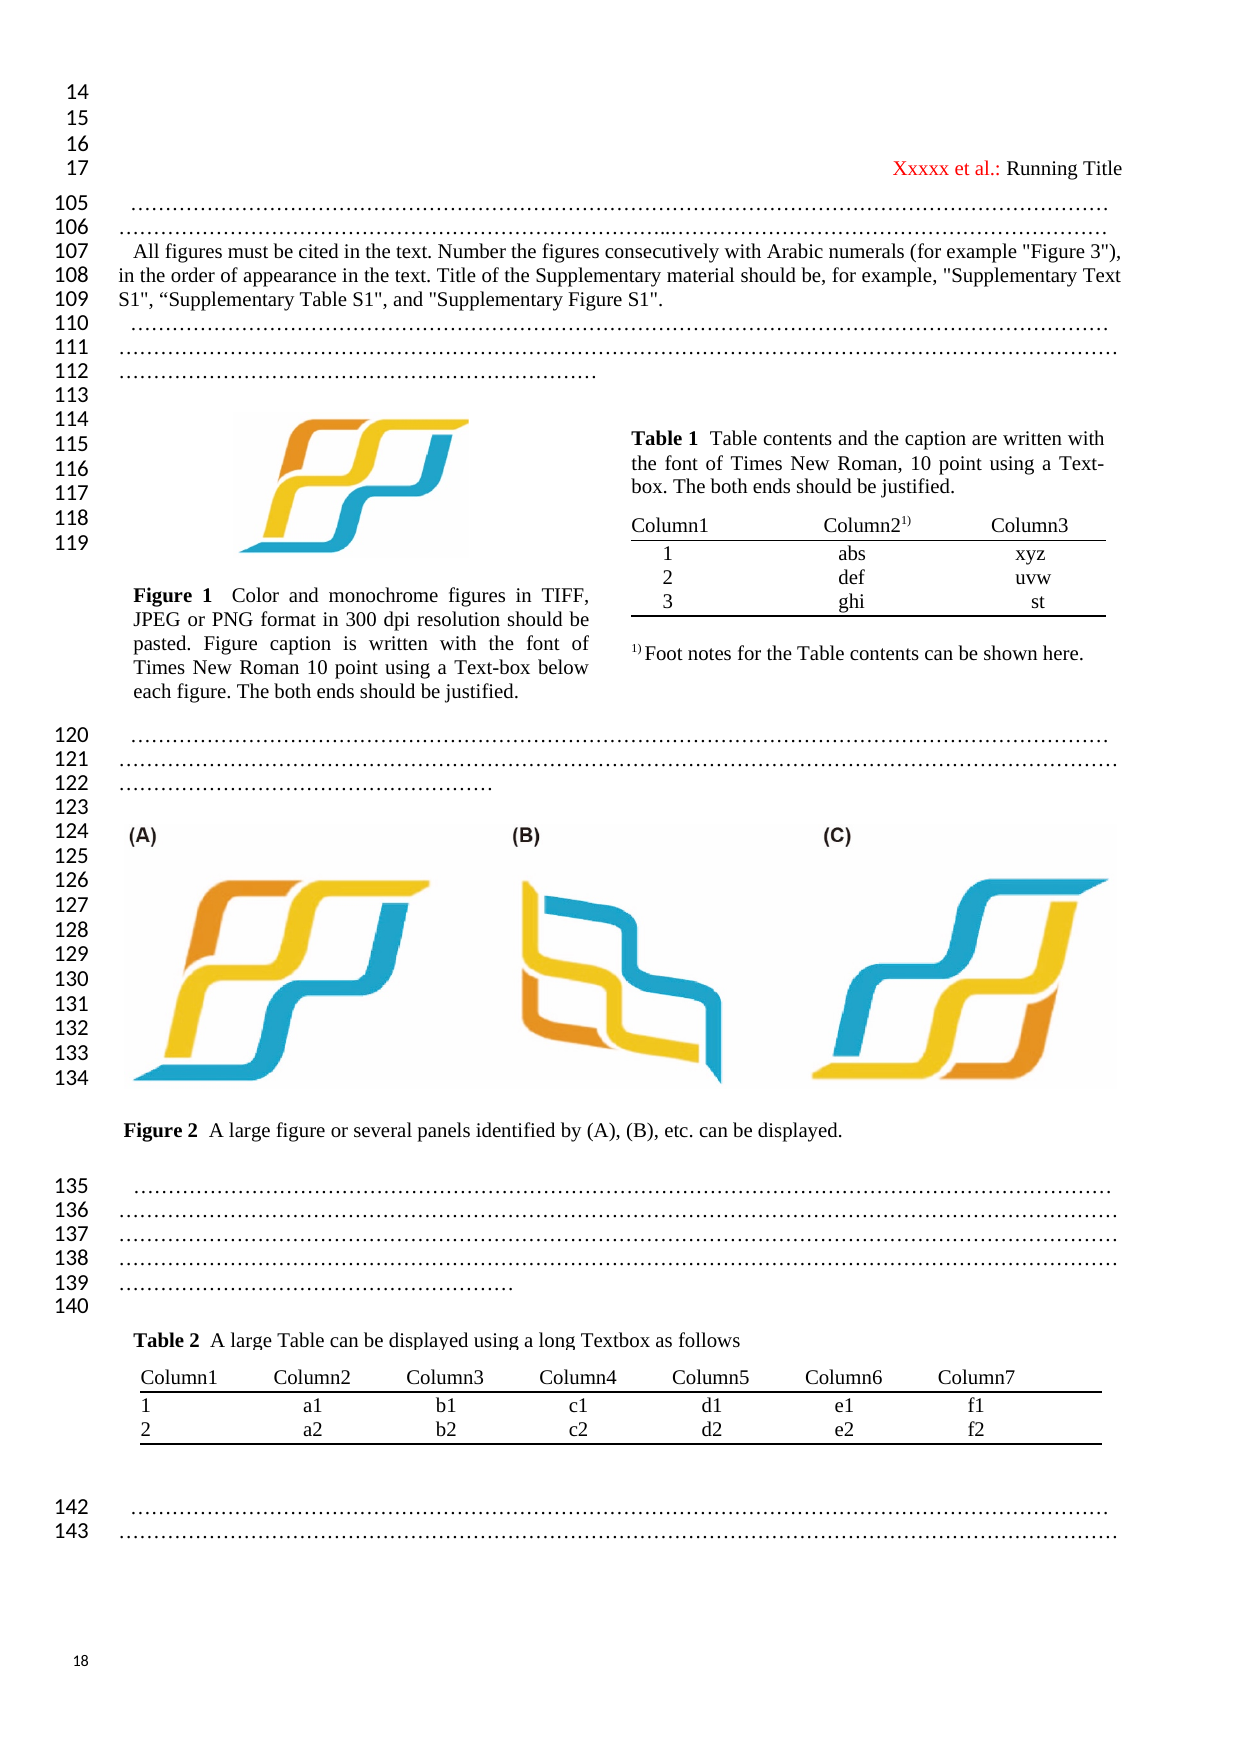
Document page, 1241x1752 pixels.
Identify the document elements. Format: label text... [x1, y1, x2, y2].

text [118, 1495, 1125, 1543]
text All figures must be cited in the text. Number the figures consecutively with Arabic numerals (for example "Figure 3"), in the order of appearance in the text. Title of the Supplementary material should be, for example, "Supplementary Text S1", “Supplementary Table S1", and "Supplementary Figure S1". [118, 239, 1122, 311]
text …………………………………………………………………………………………………………………………………………………………………………………………………………………………………………………………………………………………………………… [118, 555, 1125, 795]
text ………………………………………………………………………………………………………………………………………………………………………………………………………………………………………………………………………………………………………………………… [118, 311, 1122, 383]
picture [232, 412, 469, 558]
picture [124, 824, 1117, 1089]
text ……………………………………………………………………………………………………………………………………………………………………………………………………………………………………………………………………………………………………………………………………………………………………………………………………………………………………………………………………………………………………………………………………………………………………………… [118, 1090, 1125, 1294]
text …………………………………………………………………………………………………………………………………………………………………………………………………..……………………………………………………… [118, 191, 1122, 239]
